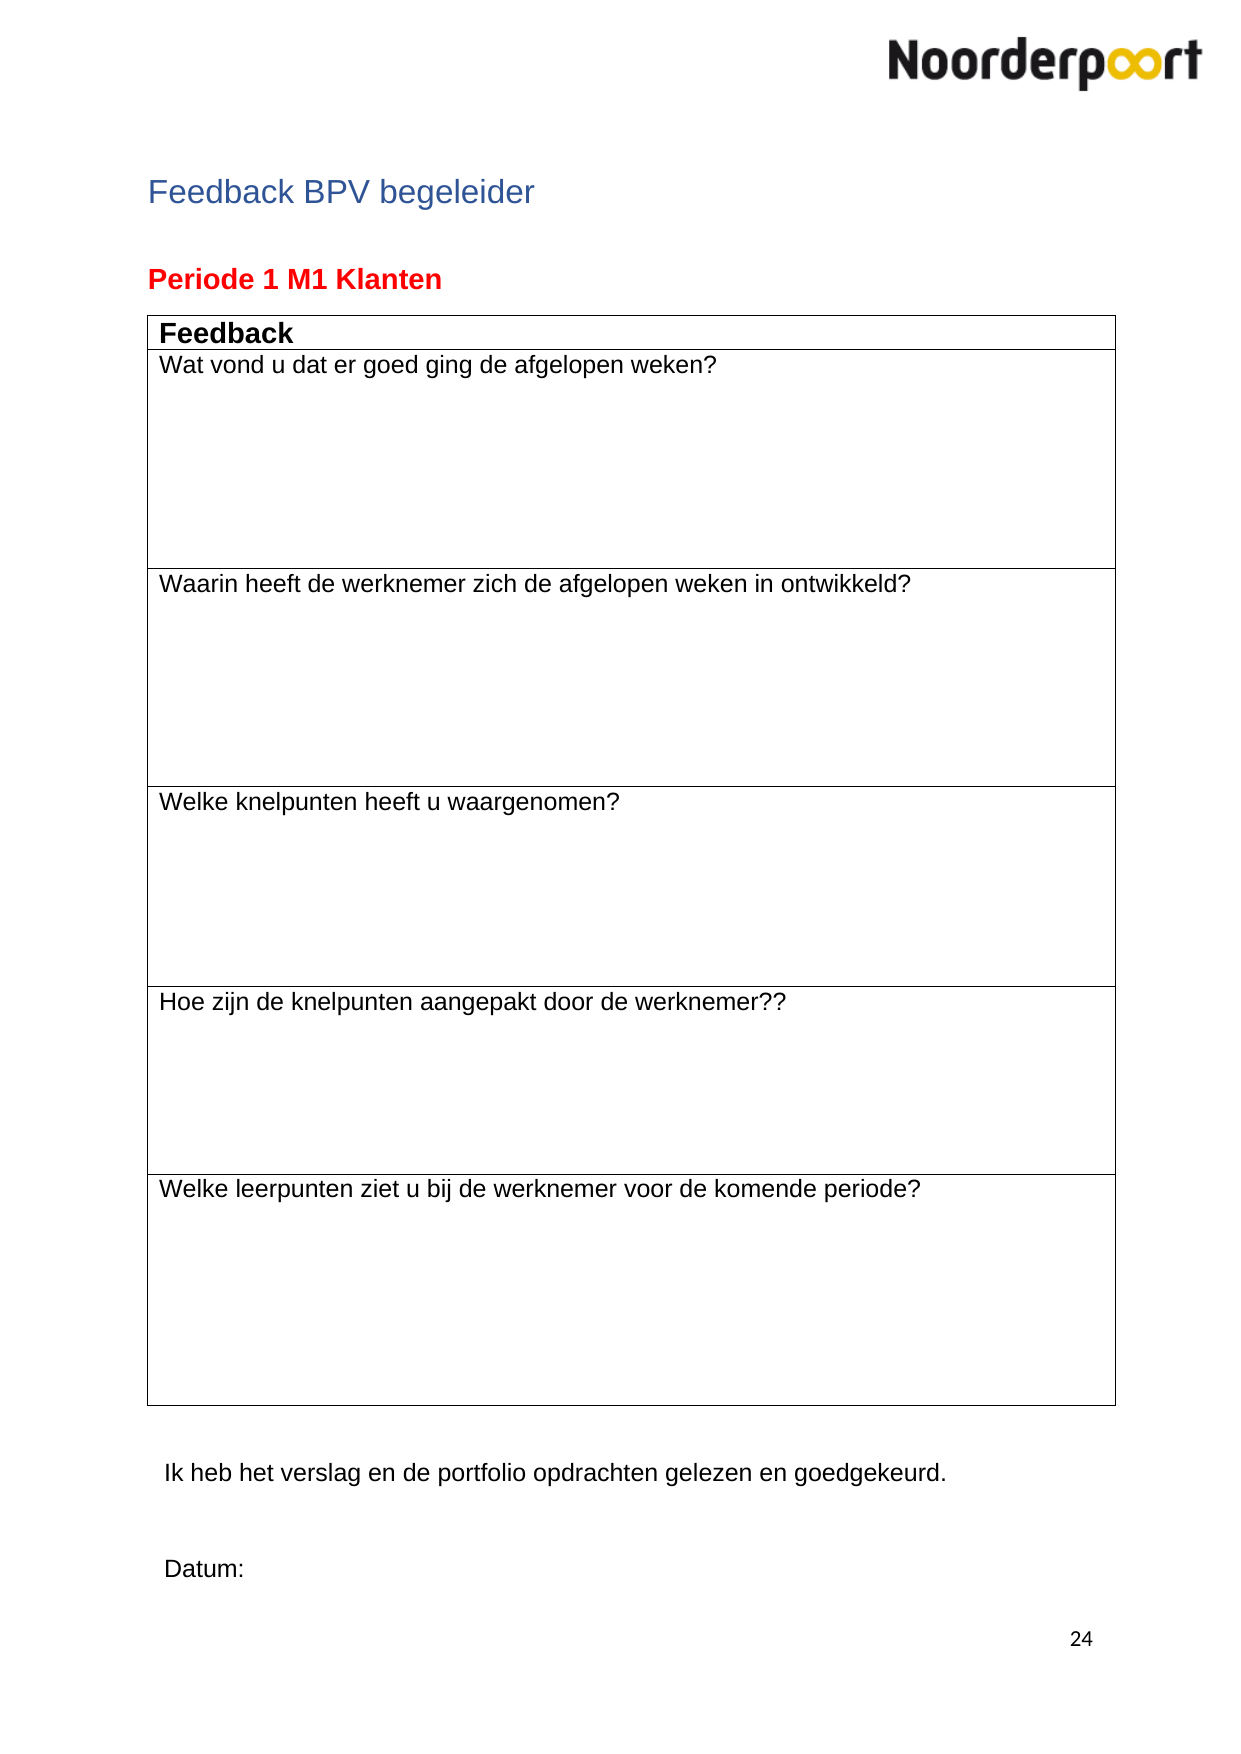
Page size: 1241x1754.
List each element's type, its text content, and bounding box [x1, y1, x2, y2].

text Datum: [148, 1554, 1093, 1583]
table_header Feedback [148, 316, 1115, 349]
subtitle Feedback BPV begeleider [148, 173, 1093, 211]
text Ik heb het verslag en de portfolio opdrachten gelezen en goedgekeurd. [148, 1458, 1093, 1487]
text Periode 1 M1 Klanten [148, 262, 1093, 295]
table_cell Welke knelpunten heeft u waargenomen? [148, 787, 1115, 986]
picture [882, 31, 1205, 93]
table_cell Welke leerpunten ziet u bij de werknemer voor de komende periode? [148, 1175, 1115, 1404]
table_cell Wat vond u dat er goed ging de afgelopen weken? [148, 350, 1115, 567]
table_cell Waarin heeft de werknemer zich de afgelopen weken in ontwikkeld? [148, 569, 1115, 786]
table_cell Hoe zijn de knelpunten aangepakt door de werknemer?? [148, 987, 1115, 1173]
